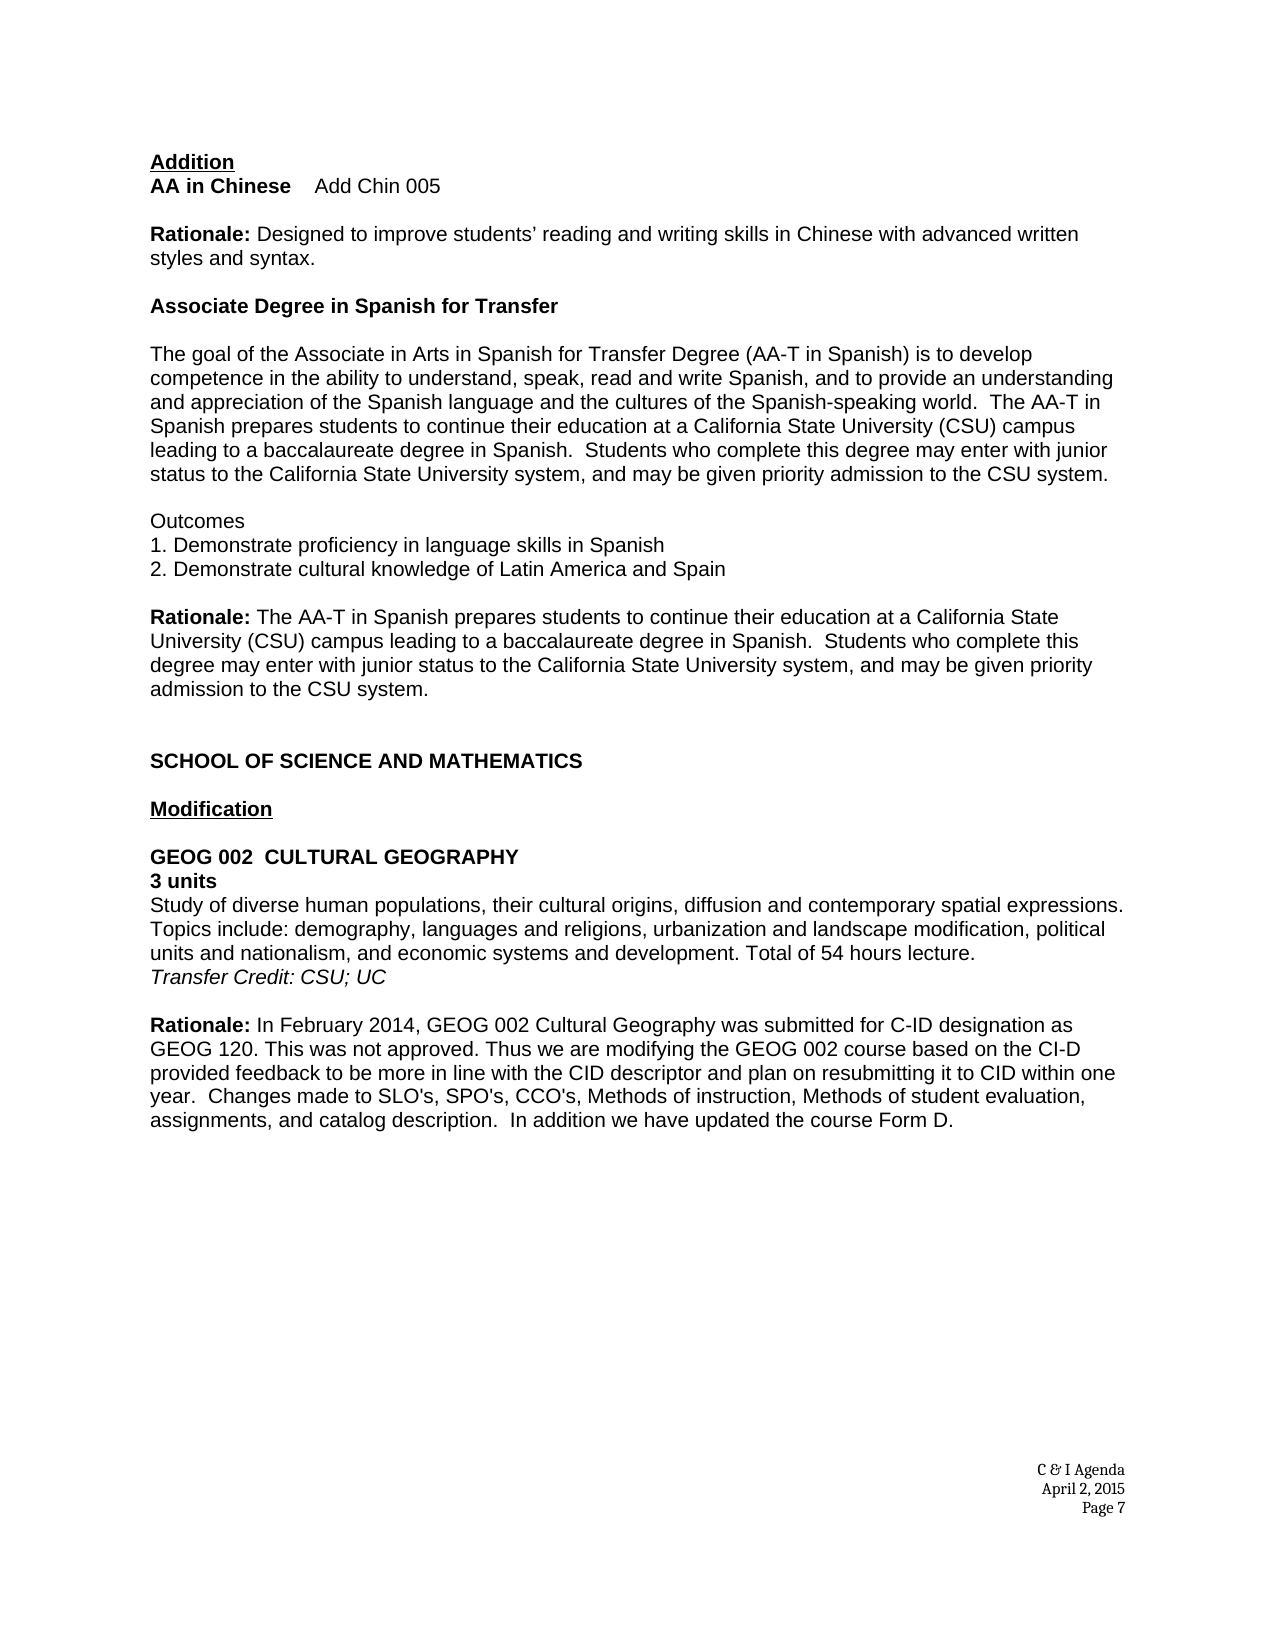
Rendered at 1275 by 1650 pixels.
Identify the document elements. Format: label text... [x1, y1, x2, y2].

text 3 units [150, 869, 1125, 893]
text 1. Demonstrate proficiency in language skills in Spanish [150, 533, 1125, 557]
text Associate Degree in Spanish for Transfer [150, 294, 1125, 318]
text SCHOOL OF SCIENCE AND MATHEMATICS [150, 749, 1125, 773]
text Rationale: The AA-T in Spanish prepares students to continue their education at a California State University (CSU) campus leading to a baccalaureate degree in Spanish. Students who complete this degree may enter with junior status to the California State University system, and may be given priority admission to the CSU system. [150, 605, 1125, 701]
text The goal of the Associate in Arts in Spanish for Transfer Degree (AA-T in Spanish) is to develop competence in the ability to understand, speak, read and write Spanish, and to provide an understanding and appreciation of the Spanish language and the cultures of the Spanish-speaking world. The AA-T in Spanish prepares students to continue their education at a California State University (CSU) campus leading to a baccalaureate degree in Spanish. Students who complete this degree may enter with junior status to the California State University system, and may be given priority admission to the CSU system. [150, 342, 1125, 485]
text Outcomes [150, 509, 1125, 533]
text GEOG 002 CULTURAL GEOGRAPHY [150, 845, 1125, 869]
text Modification [150, 797, 1125, 821]
text Addition [150, 150, 1125, 174]
text Rationale: In February 2014, GEOG 002 Cultural Geography was submitted for C-ID designation as GEOG 120. This was not approved. Thus we are modifying the GEOG 002 course based on the CI-D provided feedback to be more in line with the CID descriptor and plan on resubmitting it to CID within one year. Changes made to SLO's, SPO's, CCO's, Methods of instruction, Methods of student evaluation, assignments, and catalog description. In addition we have updated the course Form D. [150, 1012, 1125, 1132]
text 2. Demonstrate cultural knowledge of Latin America and Spain [150, 557, 1125, 581]
text Rationale: Designed to improve students’ reading and writing skills in Chinese with advanced written styles and syntax. [150, 222, 1125, 270]
text Study of diverse human populations, their cultural origins, diffusion and contemporary spatial expressions. Topics include: demography, languages and religions, urbanization and landscape modification, political units and nationalism, and economic systems and development. Total of 54 hours lecture. Transfer Credit: CSU; UC [150, 893, 1125, 988]
text AA in Chinese Add Chin 005 [150, 174, 1125, 198]
